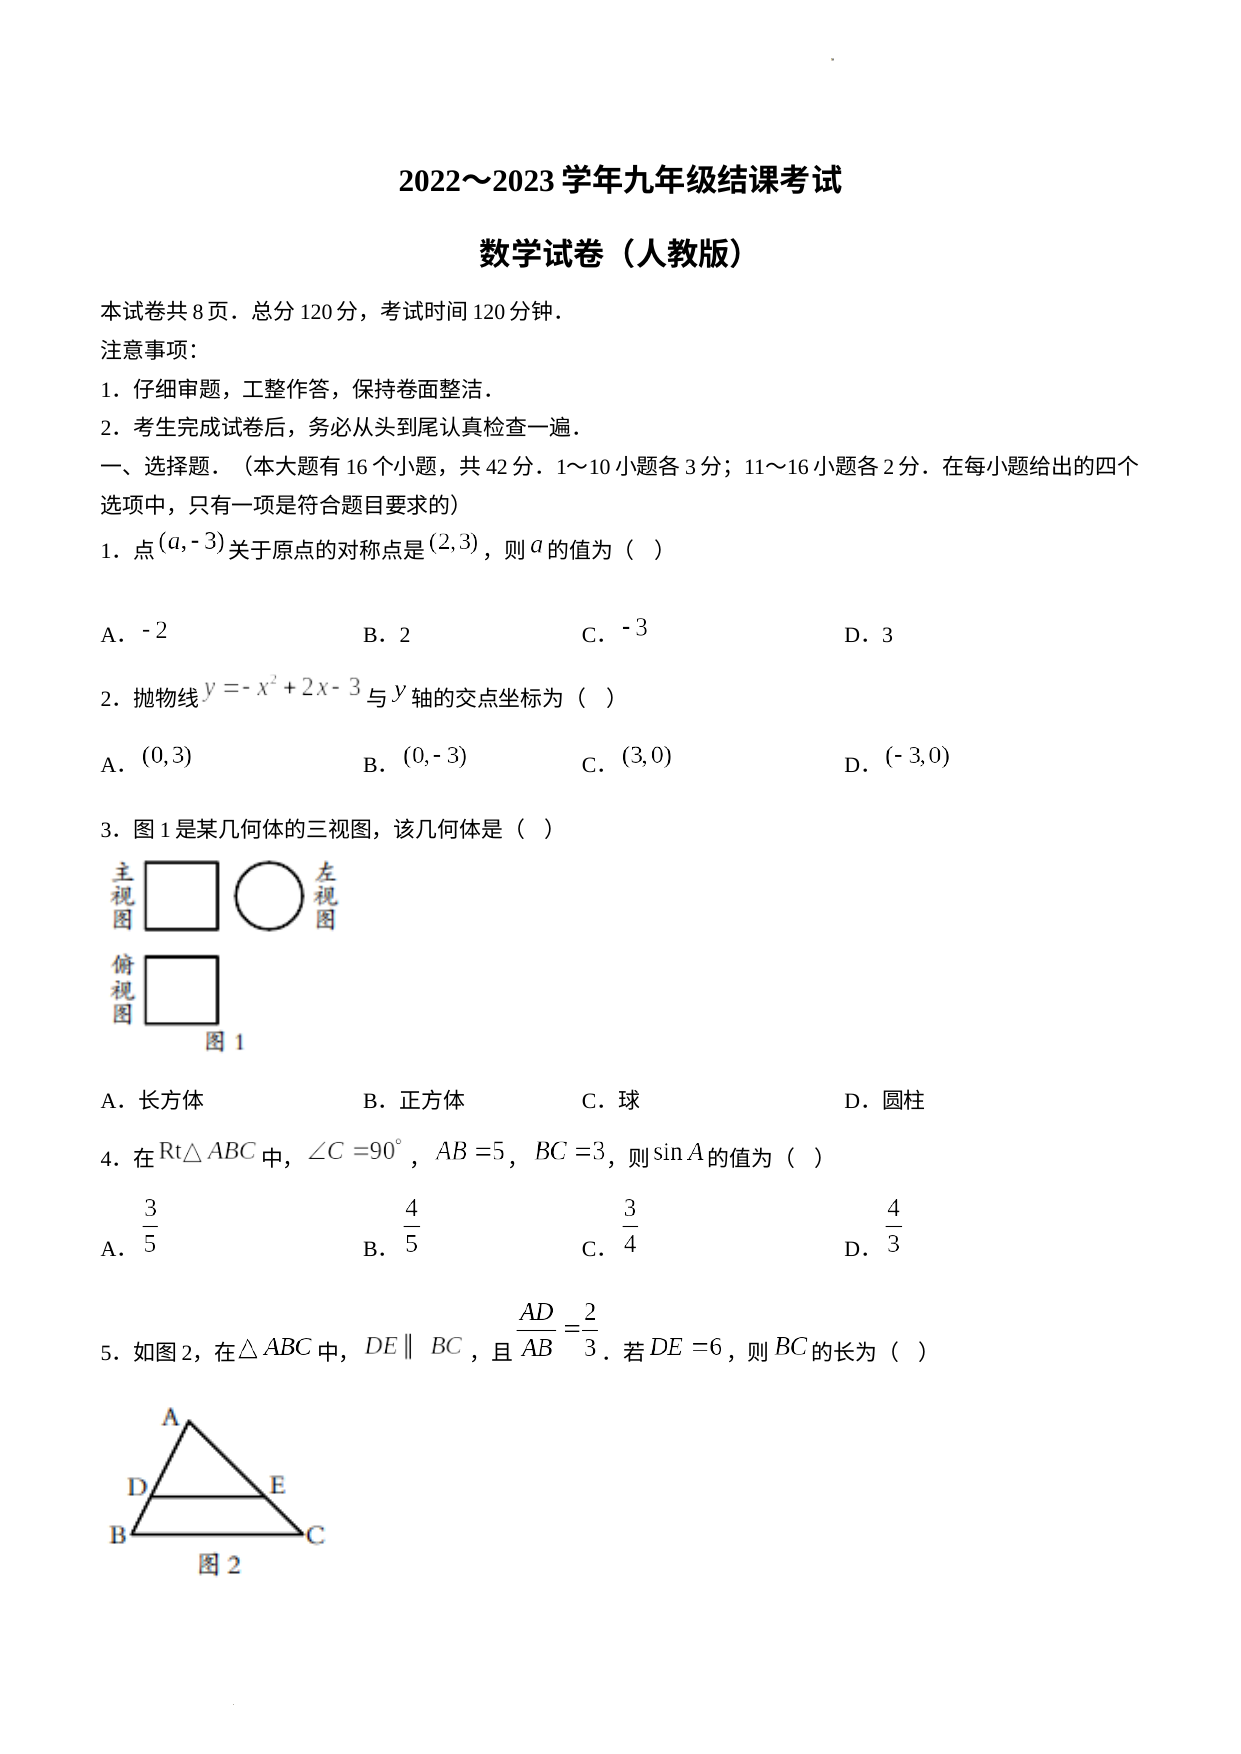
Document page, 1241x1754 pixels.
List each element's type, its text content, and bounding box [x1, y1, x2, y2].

picture [100, 1400, 332, 1582]
text A．长方体 B．正方体 C．球 D．圆柱 [100, 1083, 1140, 1115]
text A． B． C． D． [100, 1193, 1140, 1290]
text 本试卷共8页．总分120分，考试时间120分钟． [100, 294, 1140, 326]
picture [100, 850, 352, 1061]
text 2．抛物线与轴的交点坐标为（ ） [100, 669, 1140, 734]
text 1．点关于原点的对称点是，则的值为（ ） [100, 526, 1140, 591]
text 3．图1是某几何体的三视图，该几何体是（ ） [100, 811, 1140, 844]
text 一、选择题．（本大题有16个小题，共42分．1～10小题各3分；11～16小题各2分．在每小题给出的四个选项中，只有一项是符合题目要求的） [100, 449, 1140, 520]
text 1．仔细审题，工整作答，保持卷面整洁． [100, 371, 1140, 404]
text A． B．2 C． D．3 [100, 598, 1140, 663]
text 数学试卷（人教版） [100, 220, 1140, 285]
text 2．考生完成试卷后，务必从头到尾认真检查一遍． [100, 410, 1140, 442]
text 5．如图2，在中，，且．若，则的长为（ ） [100, 1297, 1140, 1394]
text 4．在中，，，，则的值为（ ） [100, 1122, 1140, 1187]
text 2022～2023学年九年级结课考试 [100, 146, 1140, 211]
text A． B． C． D． [100, 740, 1140, 805]
text 注意事项： [100, 332, 1140, 365]
